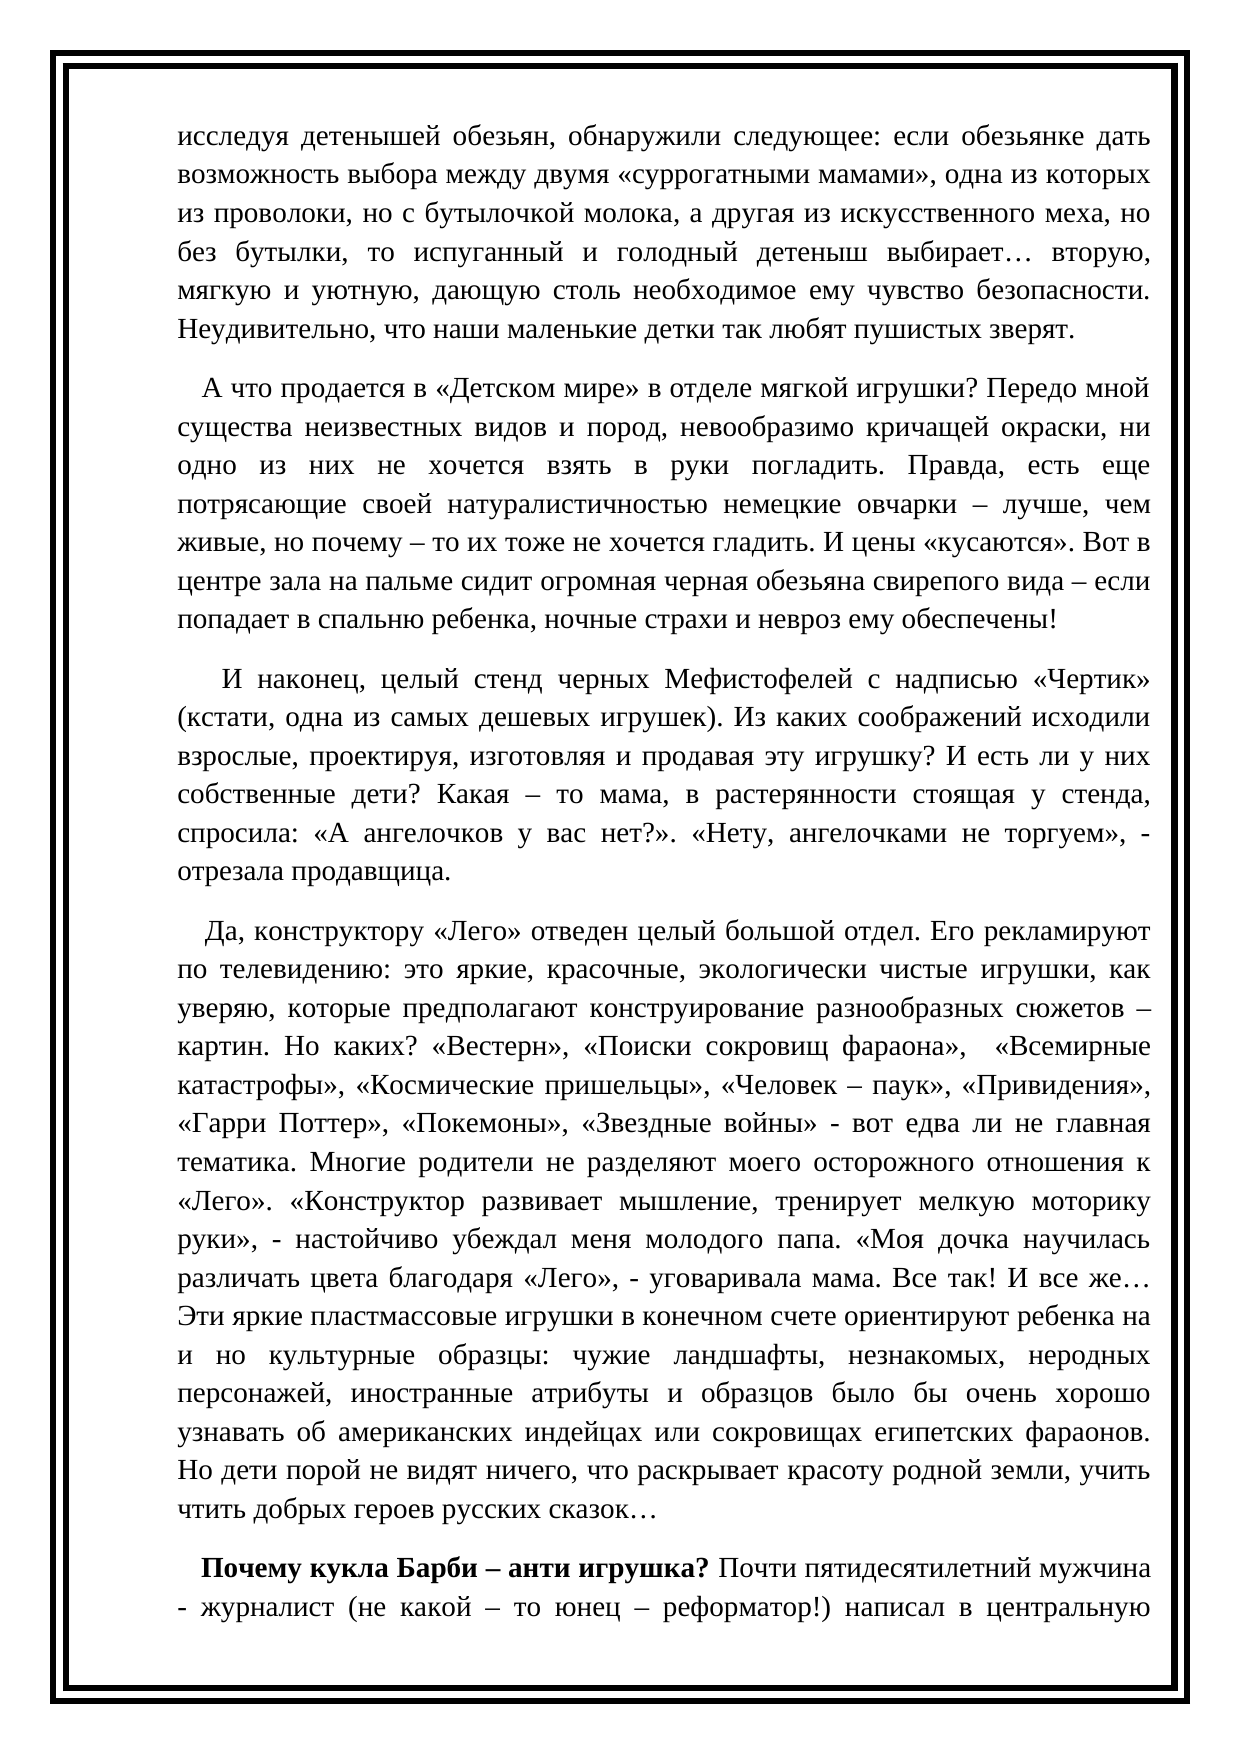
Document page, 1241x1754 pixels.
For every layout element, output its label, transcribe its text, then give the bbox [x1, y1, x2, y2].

text Да, конструктору «Лего» отведен целый большой отдел. Его рекламируют по телевидению: это яркие, красочные, экологически чистые игрушки, как уверяю, которые предполагают конструирование разнообразных сюжетов – картин. Но каких? «Вестерн», «Поиски сокровищ фараона», «Всемирные катастрофы», «Космические пришельцы», «Человек – паук», «Привидения», «Гарри Поттер», «Покемоны», «Звездные войны» - вот едва ли не главная тематика. Многие родители не разделяют моего осторожного отношения к «Лего». «Конструктор развивает мышление, тренирует мелкую моторику руки», - настойчиво убеждал меня молодого папа. «Моя дочка научилась различать цвета благодаря «Лего», - уговаривала мама. Все так! И все же… Эти яркие пластмассовые игрушки в конечном счете ориентируют ребенка на и но культурные образцы: чужие ландшафты, незнакомых, неродных персонажей, иностранные атрибуты и образцов было бы очень хорошо узнавать об американских индейцах или сокровищах египетских фараонов. Но дети порой не видят ничего, что раскрывает красоту родной земли, учить чтить добрых героев русских сказок… [177, 913, 1152, 1524]
text И наконец, целый стенд черных Мефистофелей с надписью «Чертик» (кстати, одна из самых дешевых игрушек). Из каких соображений исходили взрослые, проектируя, изготовляя и продавая эту игрушку? И есть ли у них собственные дети? Какая – то мама, в растерянности стоящая у стенда, спросила: «А ангелочков у вас нет?». «Нету, ангелочками не торгуем», - отрезала продавщица. [177, 661, 1152, 887]
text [177, 1550, 1152, 1622]
text А что продается в «Детском мире» в отделе мягкой игрушки? Передо мной существа неизвестных видов и пород, невообразимо кричащей окраски, ни одно из них не хочется взять в руки погладить. Правда, есть еще потрясающие своей натуралистичностью немецкие овчарки – лучше, чем живые, но почему – то их тоже не хочется гладить. И цены «кусаются». Вот в центре зала на пальме сидит огромная черная обезьяна свирепого вида – если попадает в спальню ребенка, ночные страхи и невроз ему обеспечены! [177, 370, 1152, 635]
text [177, 118, 1152, 344]
